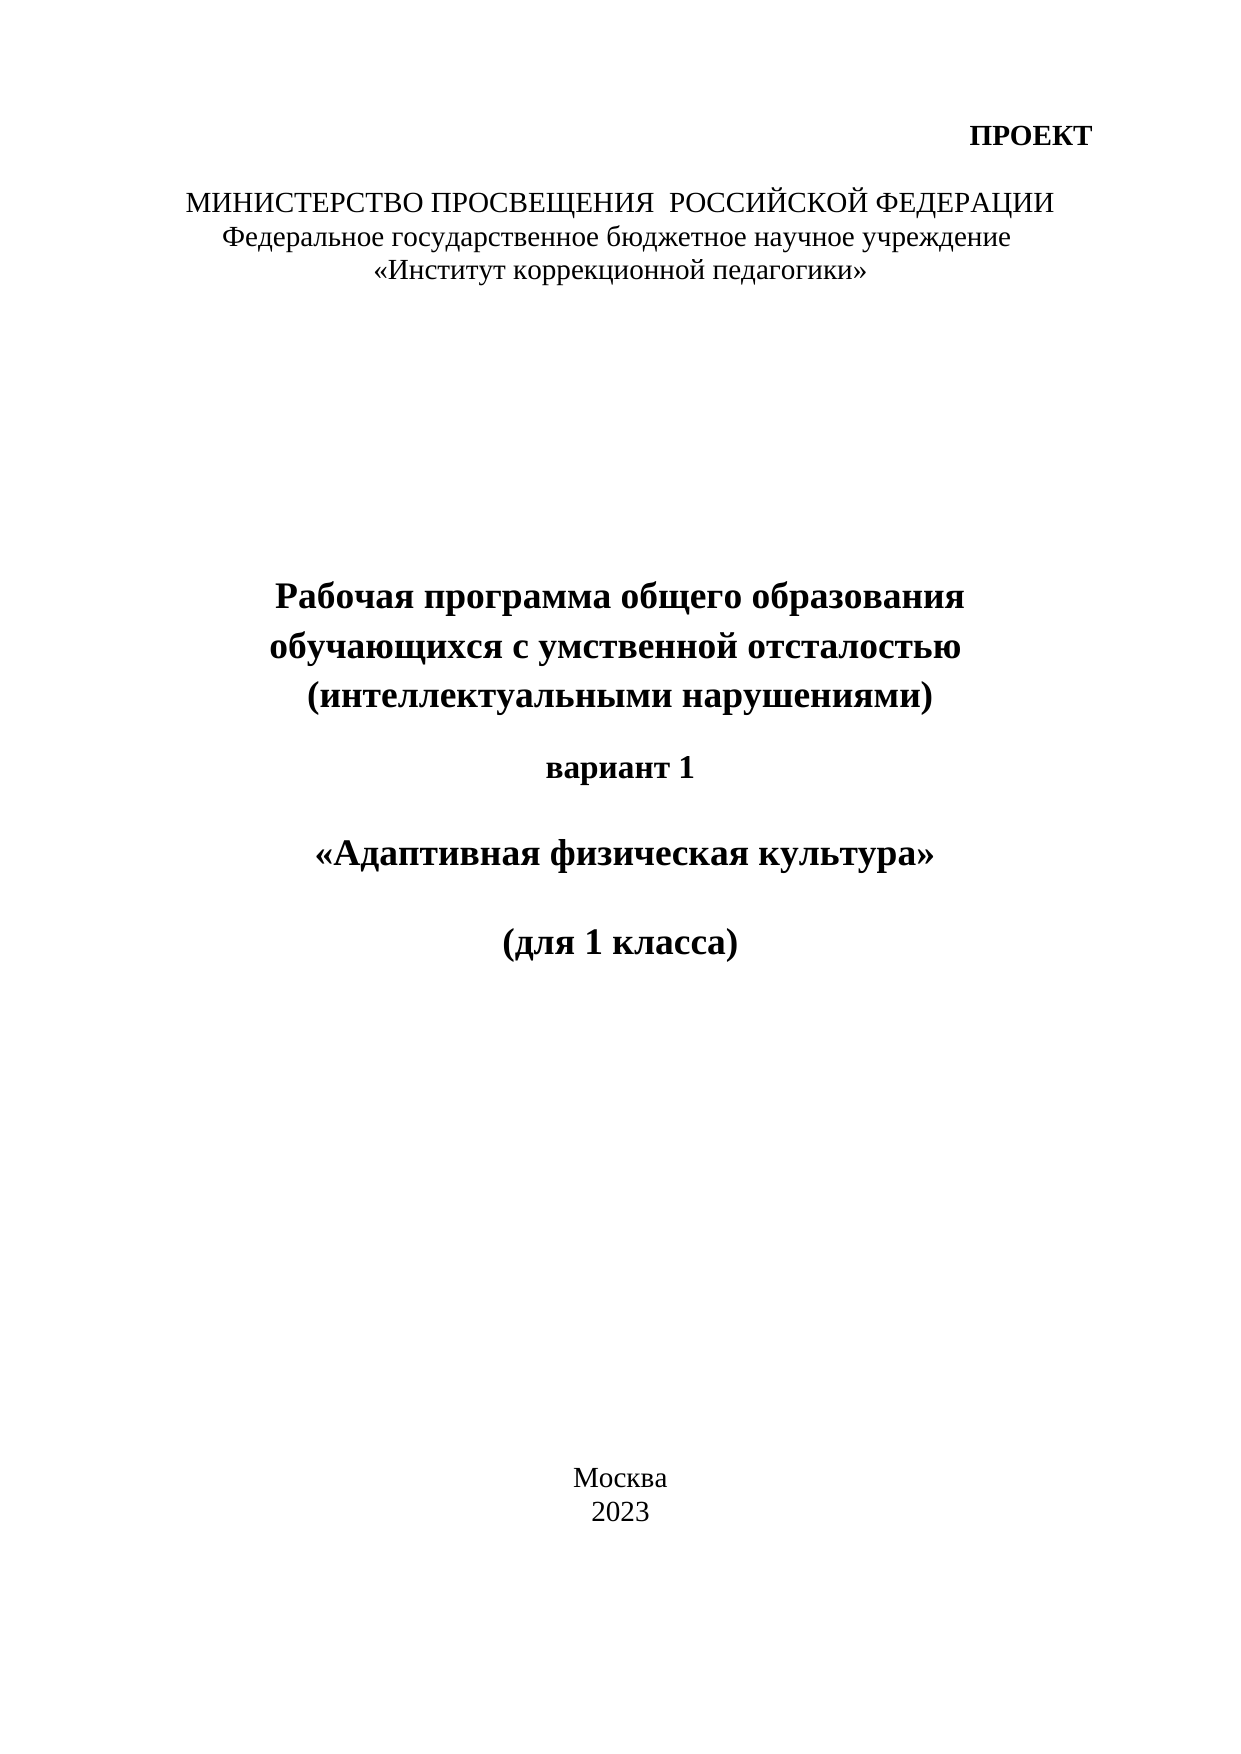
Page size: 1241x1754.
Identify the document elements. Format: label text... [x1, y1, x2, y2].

text МИНИСТЕРСТВО ПРОСВЕЩЕНИЯ РОССИЙСКОЙ ФЕДЕРАЦИИ [148, 185, 1092, 219]
text Рабочая программа общего образования обучающихся с умственной отсталостью (интеллектуальными нарушениями) [148, 574, 1092, 716]
text Федеральное государственное бюджетное научное учреждение «Институт коррекционной педагогики» [148, 219, 1092, 286]
text ПРОЕКТ [148, 118, 1092, 152]
text Москва 2023 [148, 1460, 1092, 1527]
text (для 1 класса) [148, 919, 1092, 963]
text вариант 1 [148, 747, 1092, 786]
text «Адаптивная физическая культура» [148, 830, 1092, 873]
